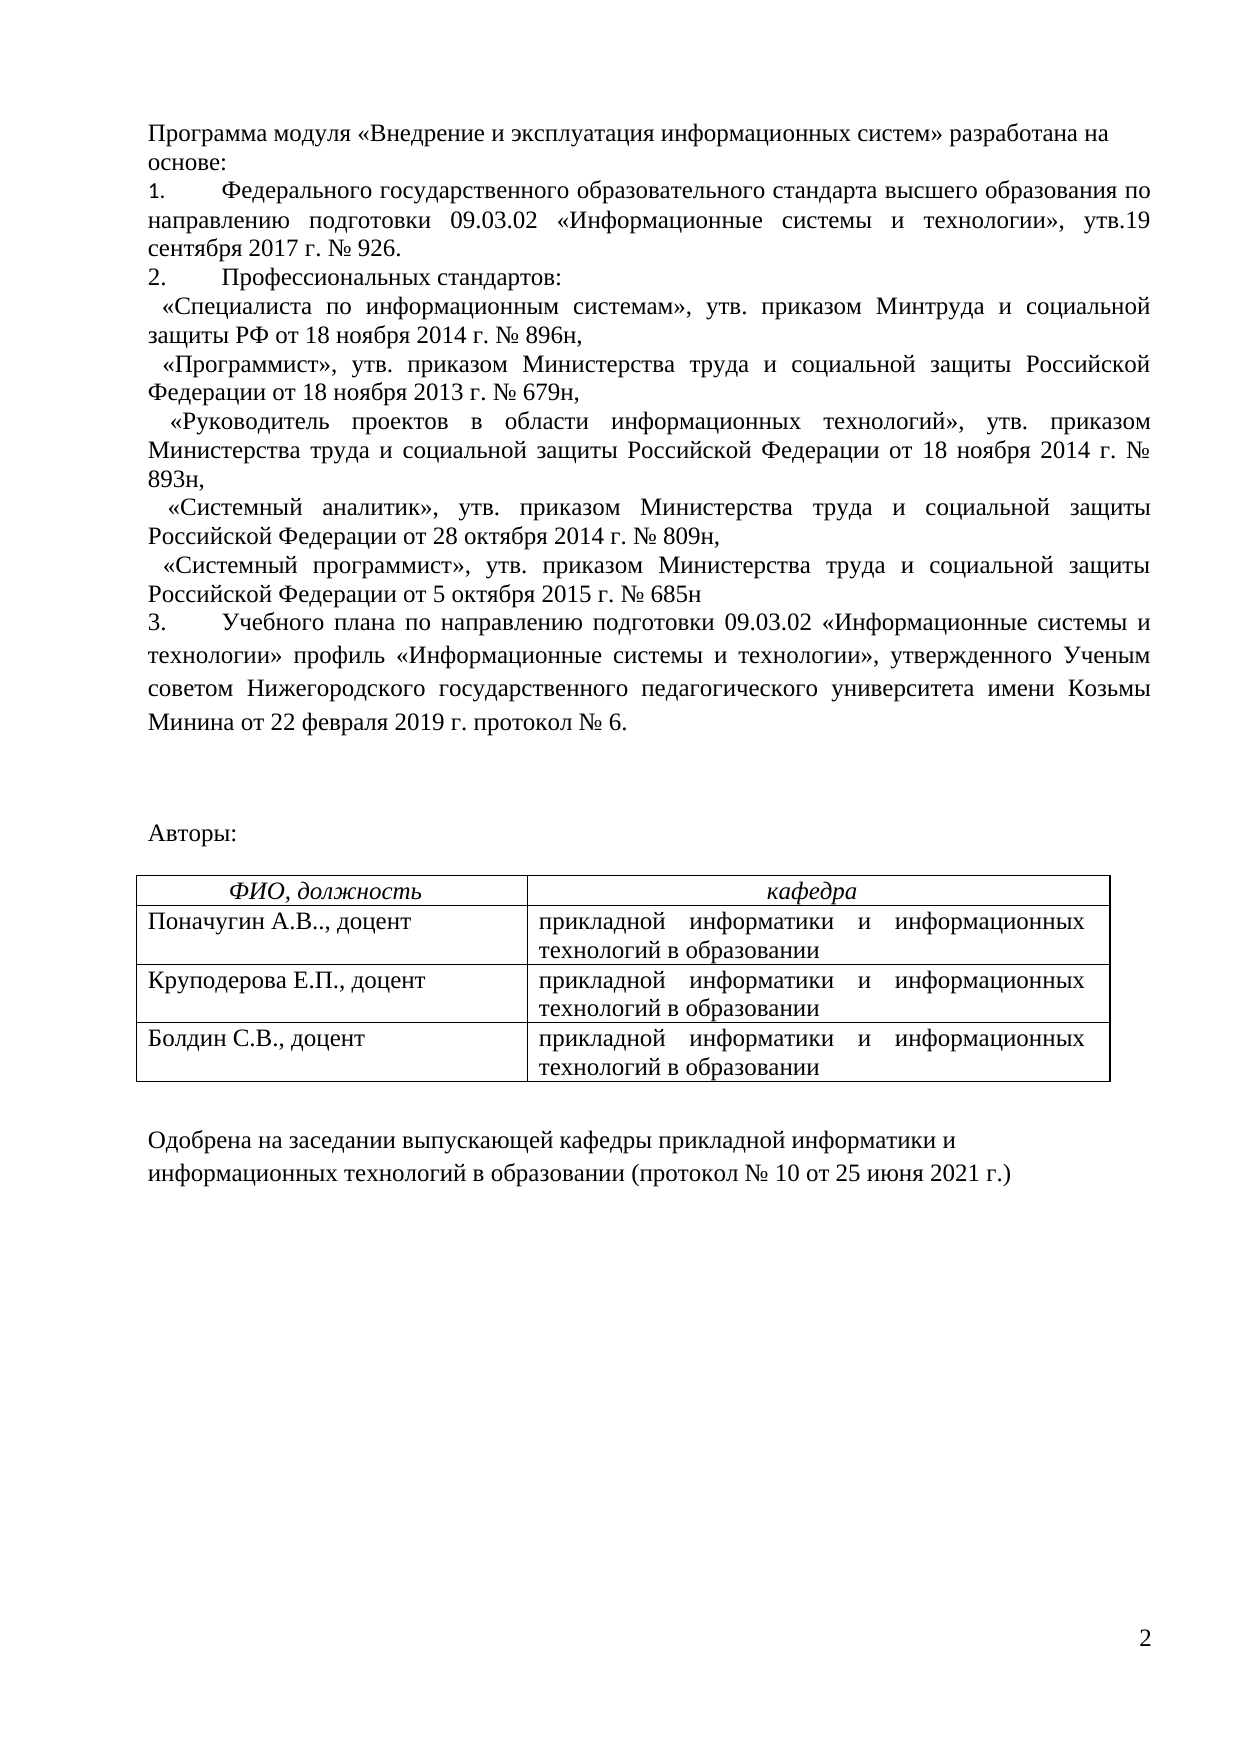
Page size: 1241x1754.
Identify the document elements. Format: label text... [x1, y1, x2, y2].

table_cell Круподерова Е.П., доцент [137, 965, 527, 1022]
text Одобрена на заседании выпускающей кафедры прикладной информатики и информационных технологий в образовании (протокол № 10 от 25 июня 2021 г.) [148, 1125, 1152, 1187]
table_cell прикладной информатики и информационных технологий в образовании [528, 965, 1109, 1022]
text Авторы: [148, 818, 1152, 847]
text «Специалиста по информационным системам», утв. приказом Минтруда и социальной защиты РФ от 18 ноября 2014 г. № 896н, [148, 291, 1152, 349]
list Профессиональных стандартов: [148, 262, 1152, 291]
table_cell Поначугин А.В.., доцент [137, 906, 527, 964]
table_cell прикладной информатики и информационных технологий в образовании [528, 1023, 1109, 1081]
table_header кафедра [528, 876, 1109, 905]
table_cell Болдин С.В., доцент [137, 1023, 527, 1081]
text «Системный аналитик», утв. приказом Министерства труда и социальной защиты Российской Федерации от 28 октября 2014 г. № 809н, [148, 492, 1152, 550]
list Федерального государственного образовательного стандарта высшего образования по направлению подготовки 09.03.02 «Информационные системы и технологии», утв.19 сентября 2017 г. № 926. [148, 176, 1152, 262]
text «Руководитель проектов в области информационных технологий», утв. приказом Министерства труда и социальной защиты Российской Федерации от 18 ноября 2014 г. № 893н, [148, 406, 1152, 492]
text Программа модуля «Внедрение и эксплуатация информационных систем» разработана на основе: [148, 118, 1152, 176]
table_header ФИО, должность [137, 876, 527, 905]
table_cell прикладной информатики и информационных технологий в образовании [528, 906, 1109, 964]
text «Системный программист», утв. приказом Министерства труда и социальной защиты Российской Федерации от 5 октября 2015 г. № 685н [148, 550, 1152, 607]
list Учебного плана по направлению подготовки 09.03.02 «Информационные системы и технологии» профиль «Информационные системы и технологии», утвержденного Ученым советом Нижегородского государственного педагогического университета имени Козьмы Минина от 22 февраля 2019 г. протокол № 6. [148, 607, 1152, 735]
text «Программист», утв. приказом Министерства труда и социальной защиты Российской Федерации от 18 ноября 2013 г. № 679н, [148, 349, 1152, 406]
